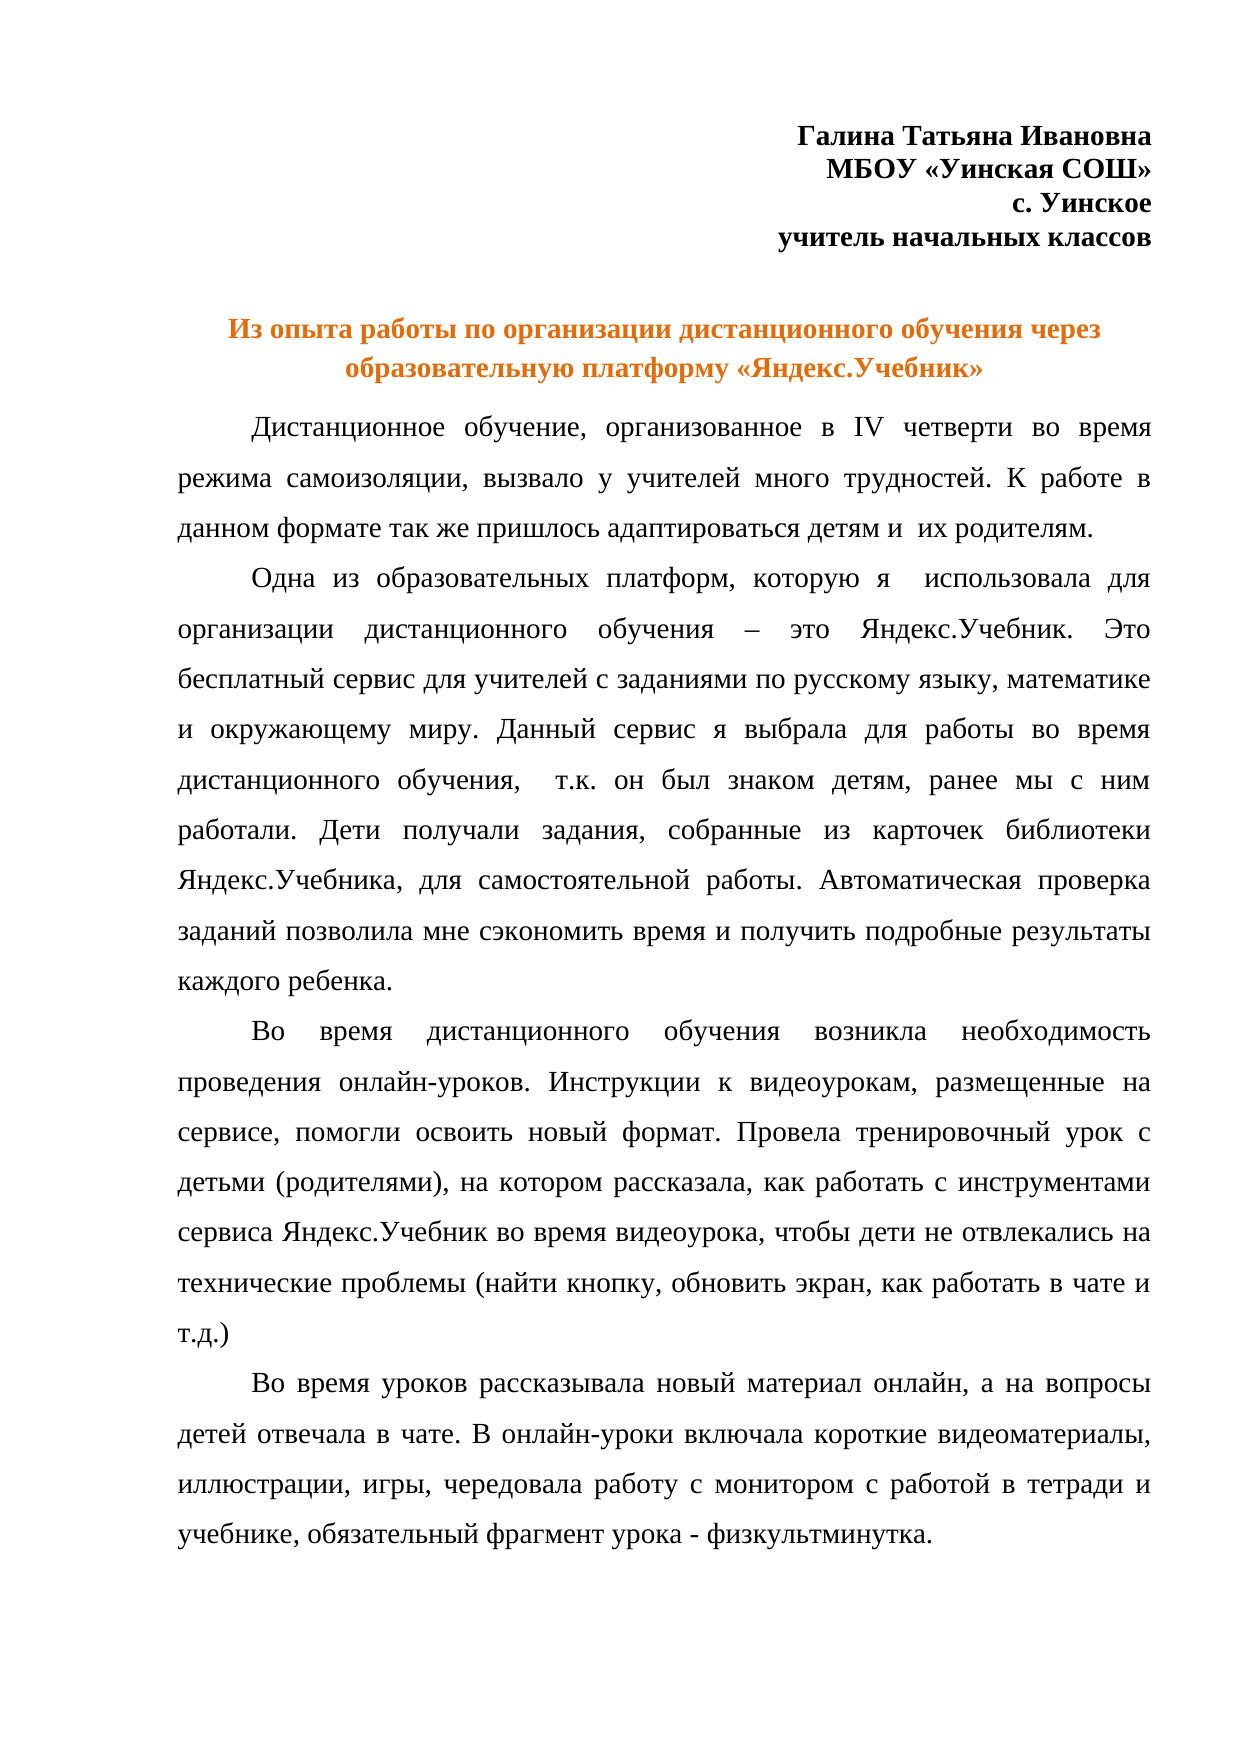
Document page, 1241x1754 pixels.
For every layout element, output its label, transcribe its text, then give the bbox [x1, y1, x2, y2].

text учитель начальных классов [177, 219, 1152, 252]
text Во время дистанционного обучения возникла необходимость проведения онлайн-уроков. Инструкции к видеоурокам, размещенные на сервисе, помогли освоить новый формат. Провела тренировочный урок с детьми (родителями), на котором рассказала, как работать с инструментами сервиса Яндекс.Учебник во время видеоурока, чтобы дети не отвлекались на технические проблемы (найти кнопку, обновить экран, как работать в чате и т.д.) [177, 1013, 1152, 1349]
text Одна из образовательных платформ, которую я использовала для организации дистанционного обучения – это Яндекс.Учебник. Это бесплатный сервис для учителей с заданиями по русскому языку, математике и окружающему миру. Данный сервис я выбрала для работы во время дистанционного обучения, т.к. он был знаком детям, ранее мы с ним работали. Дети получали задания, собранные из карточек библиотеки Яндекс.Учебника, для самостоятельной работы. Автоматическая проверка заданий позволила мне сэкономить время и получить подробные результаты каждого ребенка. [177, 561, 1152, 997]
text Во время уроков рассказывала новый материал онлайн, а на вопросы детей отвечала в чате. В онлайн-уроки включала короткие видеоматериалы, иллюстрации, игры, чередовала работу с монитором с работой в тетради и учебнике, обязательный фрагмент урока - физкультминутка. [177, 1366, 1152, 1550]
text Из опыта работы по организации дистанционного обучения через образовательную платформу «Яндекс.Учебник» [177, 312, 1152, 384]
text Дистанционное обучение, организованное в IV четверти во время режима самоизоляции, вызвало у учителей много трудностей. К работе в данном формате так же пришлось адаптироваться детям и их родителям. [177, 409, 1152, 544]
text Галина Татьяна Ивановна [177, 118, 1152, 152]
text с. Уинское [177, 185, 1152, 219]
text МБОУ «Уинская СОШ» [177, 152, 1152, 185]
